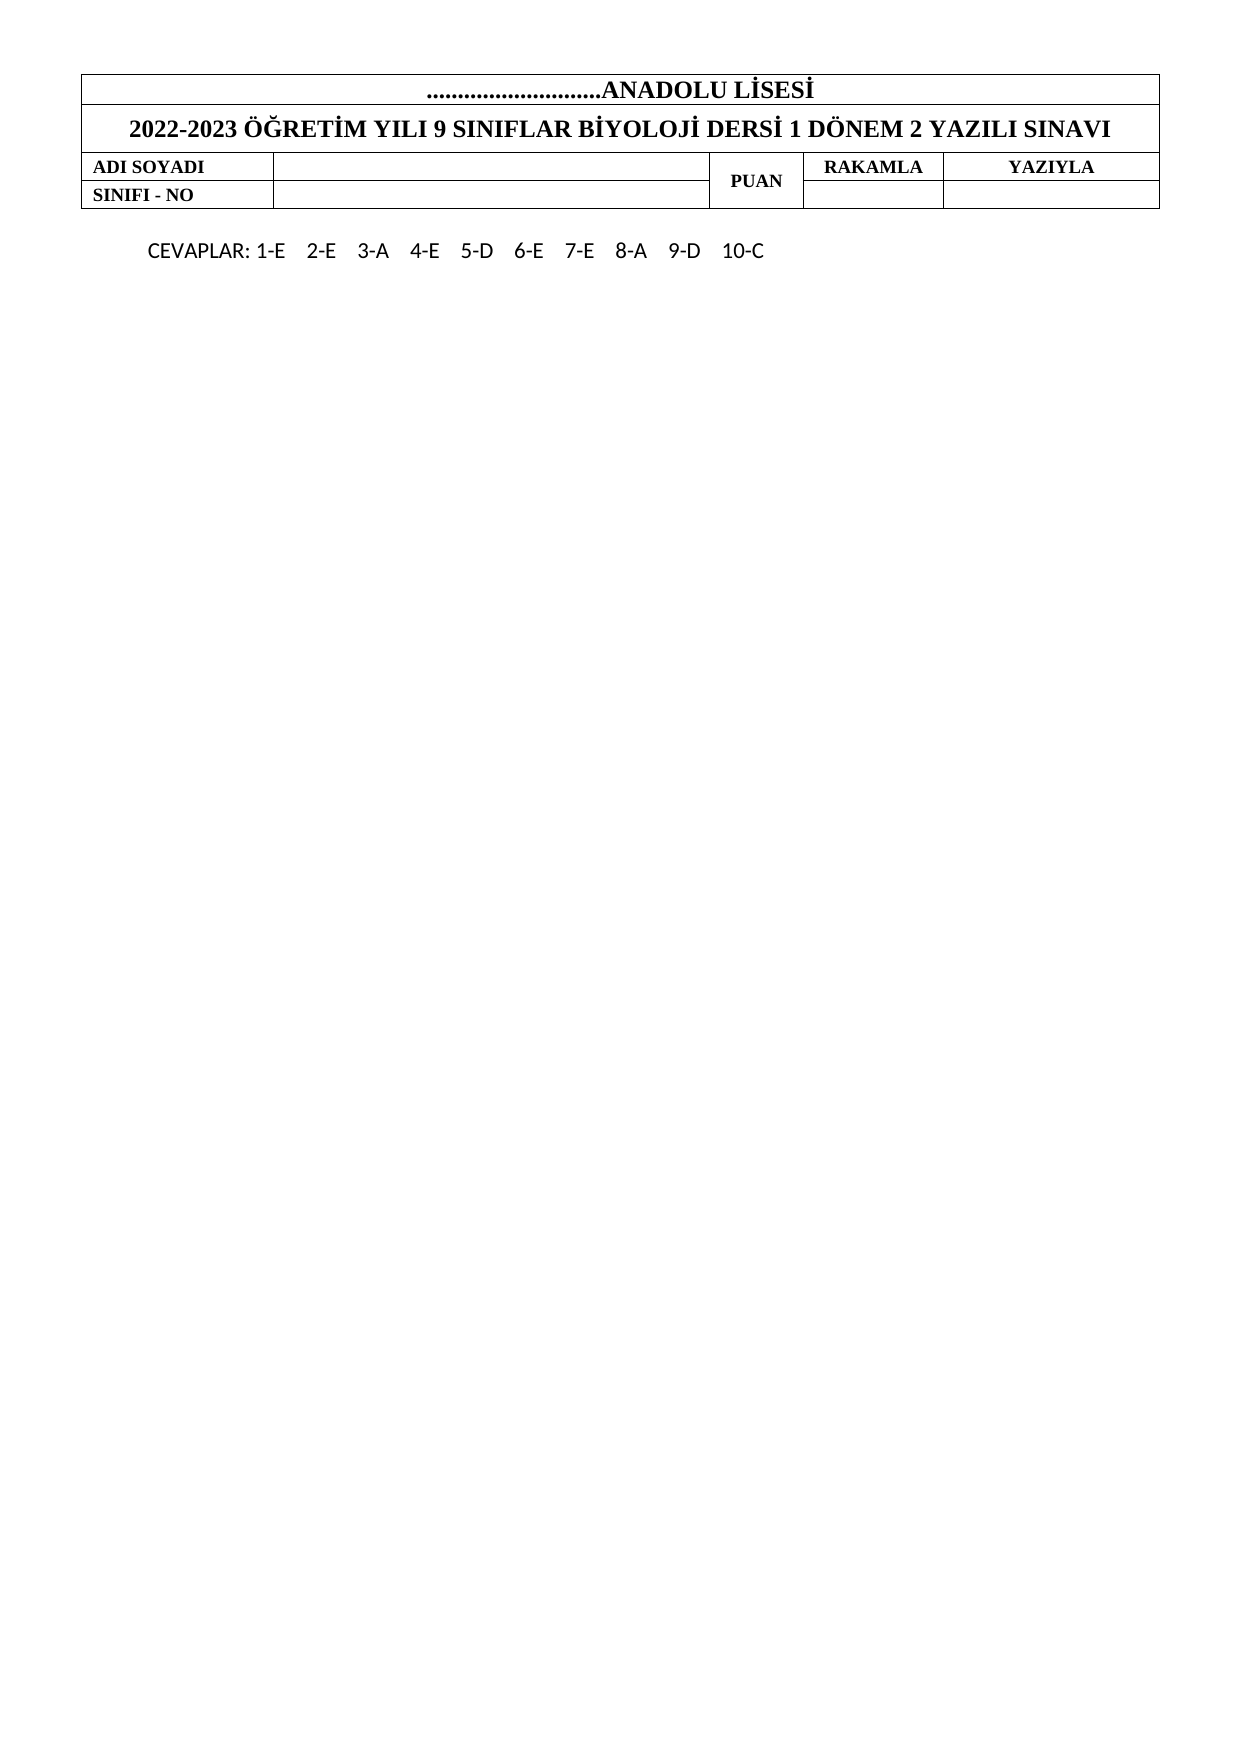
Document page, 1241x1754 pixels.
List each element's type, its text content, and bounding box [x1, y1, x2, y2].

text CEVAPLAR: 1-E 2-E 3-A 4-E 5-D 6-E 7-E 8-A 9-D 10-C [148, 237, 1093, 295]
